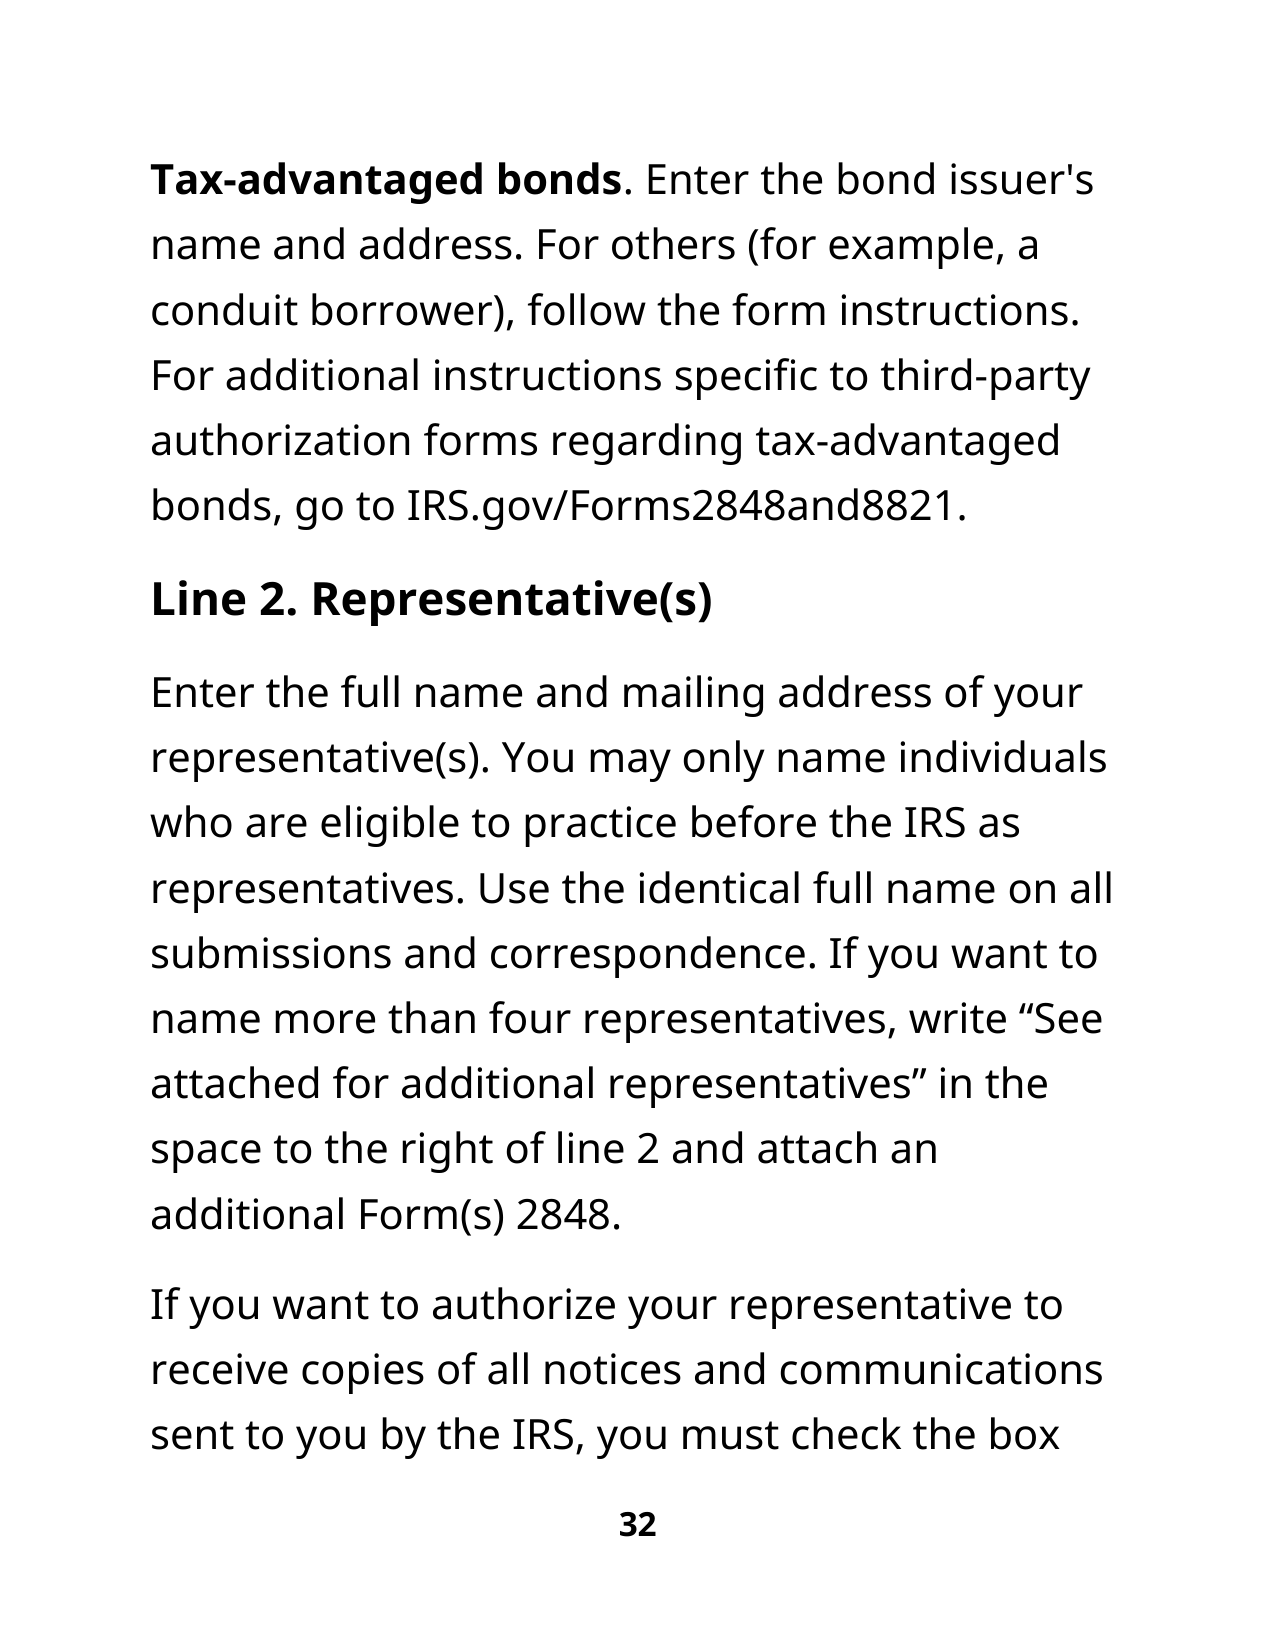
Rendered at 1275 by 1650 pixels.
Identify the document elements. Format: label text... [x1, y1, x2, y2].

text Enter the full name and mailing address of your representative(s). You may only name individuals who are eligible to practice before the IRS as representatives. Use the identical full name on all submissions and correspondence. If you want to name more than four representatives, write “See attached for additional representatives” in the space to the right of line 2 and attach an additional Form(s) 2848. [150, 663, 1125, 1241]
subtitle Line 2. Representative(s) [150, 566, 1125, 629]
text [150, 1275, 1125, 1462]
text Tax-advantaged bonds. Enter the bond issuer's name and address. For others (for example, a conduit borrower), follow the form instructions. For additional instructions specific to third-party authorization forms regarding tax-advantaged bonds, go to IRS.gov/Forms2848and8821. [150, 150, 1125, 533]
